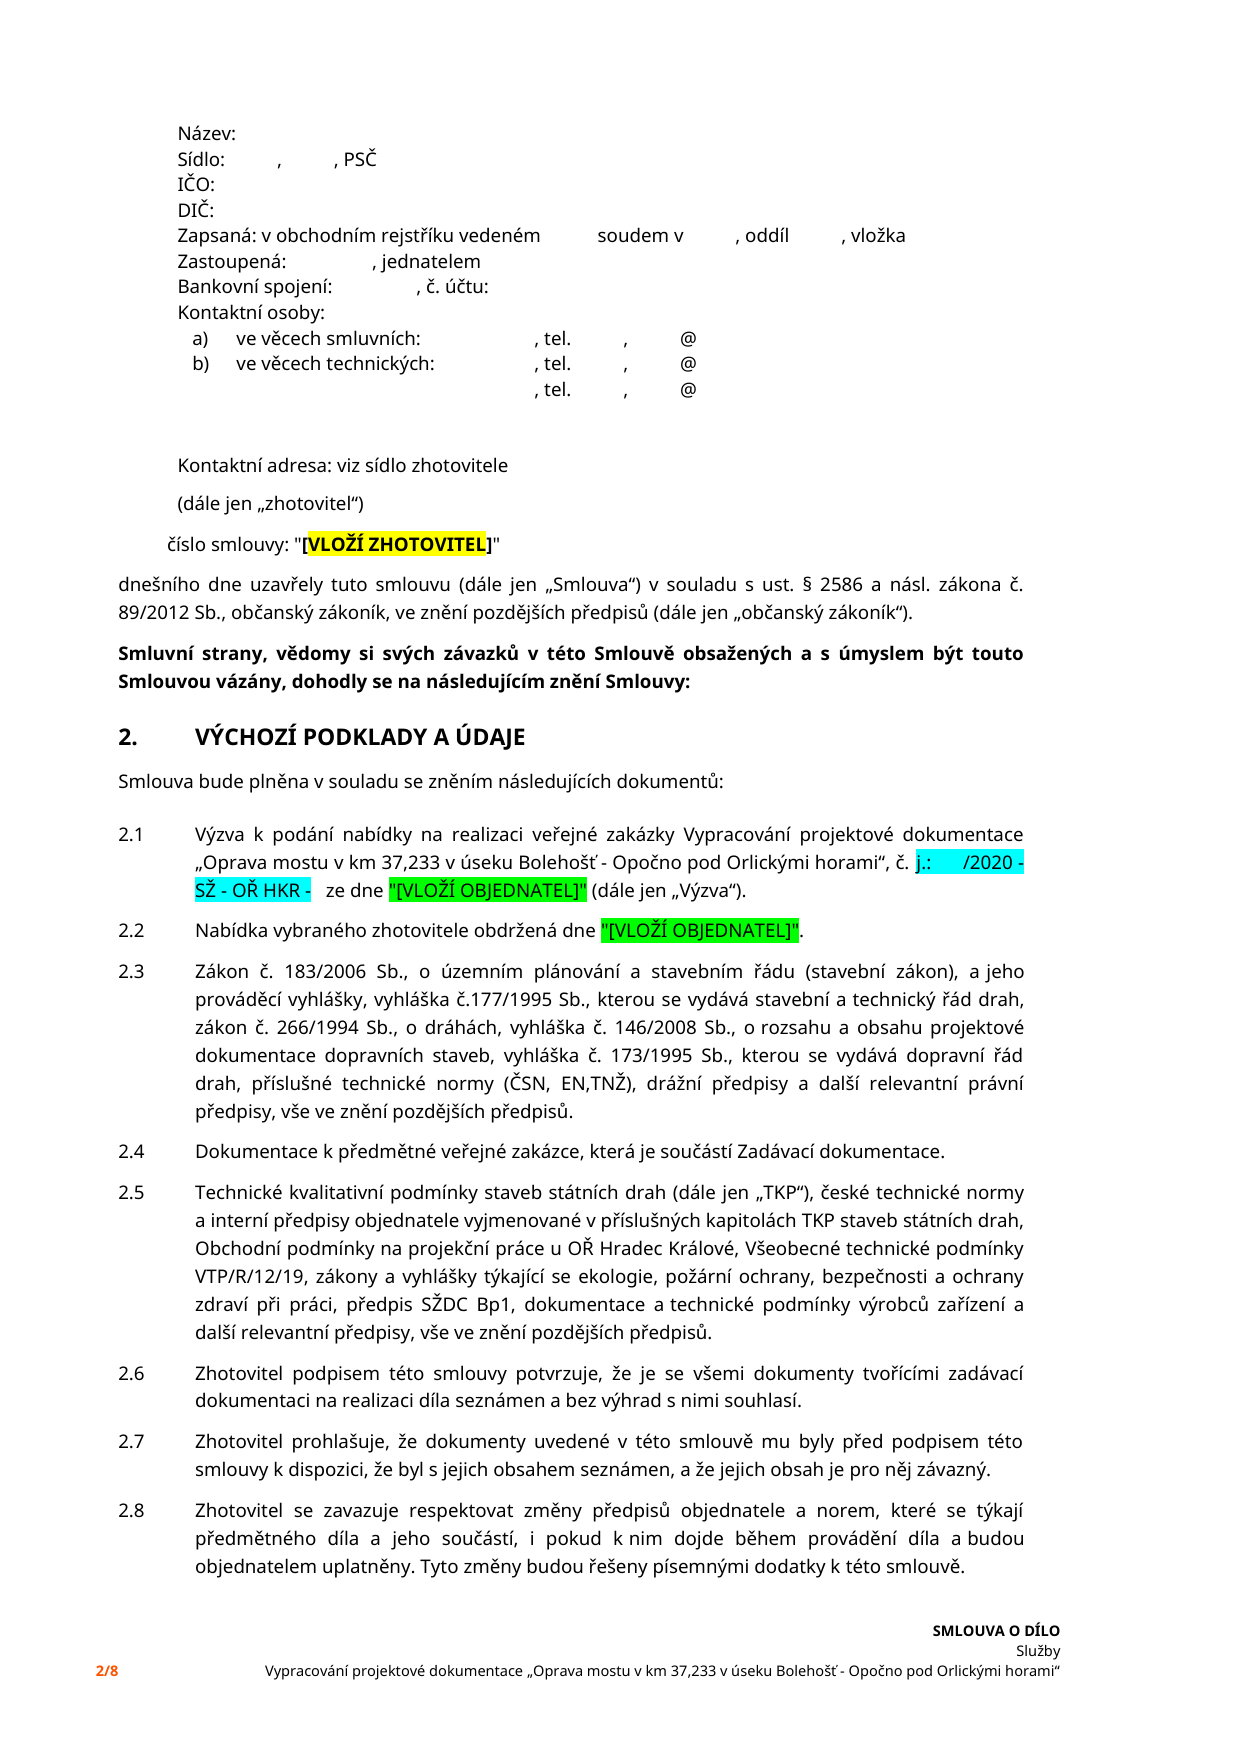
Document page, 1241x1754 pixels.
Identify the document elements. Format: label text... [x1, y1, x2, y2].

text Nabídka vybraného zhotovitele obdržená dne "[VLOŽÍ OBJEDNATEL]". [118, 917, 1024, 943]
text Bankovní spojení: , č. účtu: [118, 274, 1024, 299]
text číslo smlouvy: "[VLOŽÍ ZHOTOVITEL]" [486, 531, 1024, 556]
text IČO: [118, 172, 1024, 197]
text Dokumentace k předmětné veřejné zakázce, která je součástí Zadávací dokumentace. [118, 1139, 1024, 1164]
text Kontaktní adresa: viz sídlo zhotovitele [118, 452, 1024, 478]
text Smluvní strany, vědomy si svých závazků v této Smlouvě obsažených a s úmyslem být touto Smlouvou vázány, dohodly se na následujícím znění Smlouvy: [118, 640, 1024, 693]
text Zapsaná: v obchodním rejstříku vedeném soudem v , oddíl , vložka [177, 223, 1024, 248]
text Technické kvalitativní podmínky staveb státních drah (dále jen „TKP“), české technické normy a interní předpisy objednatele vyjmenované v příslušných kapitolách TKP staveb státních drah, Obchodní podmínky na projekční práce u OŘ Hradec Králové, Všeobecné technické podmínky VTP/R/12/19, zákony a vyhlášky týkající se ekologie, požární ochrany, bezpečnosti a ochrany zdraví při práci, předpis SŽDC Bp1, dokumentace a technické podmínky výrobců zařízení a další relevantní předpisy, vše ve znění pozdějších předpisů. [118, 1179, 1024, 1345]
text (dále jen „zhotovitel“) [118, 490, 1024, 516]
text , tel. , @ [236, 376, 1024, 401]
text dnešního dne uzavřely tuto smlouvu (dále jen „Smlouva“) v souladu s ust. § 2586 a násl. zákona č. 89/2012 Sb., občanský zákoník, ve znění pozdějších předpisů (dále jen „občanský zákoník“). [118, 571, 1024, 625]
text Výzva k podání nabídky na realizaci veřejné zakázky Vypracování projektové dokumentace „Oprava mostu v km 37,233 v úseku Bolehošť - Opočno pod Orlickými horami“, č. j.: /2020 - SŽ - OŘ HKR - ze dne "[VLOŽÍ OBJEDNATEL]" (dále jen „Výzva“). [118, 821, 1024, 902]
text Zastoupená: , jednatelem [118, 248, 1024, 274]
text Sídlo: , , PSČ [118, 146, 1024, 172]
text Zhotovitel podpisem této smlouvy potvrzuje, že je se všemi dokumenty tvořícími zadávací dokumentaci na realizaci díla seznámen a bez výhrad s nimi souhlasí. [118, 1360, 1024, 1413]
text Název: [118, 121, 1024, 146]
text DIČ: [118, 197, 1024, 223]
text Zákon č. 183/2006 Sb., o územním plánování a stavebním řádu (stavební zákon), a jeho prováděcí vyhlášky, vyhláška č.177/1995 Sb., kterou se vydává stavební a technický řád drah, zákon č. 266/1994 Sb., o dráhách, vyhláška č. 146/2008 Sb., o rozsahu a obsahu projektové dokumentace dopravních staveb, vyhláška č. 173/1995 Sb., kterou se vydává dopravní řád drah, příslušné technické normy (ČSN, EN,TNŽ), drážní předpisy a další relevantní právní předpisy, vše ve znění pozdějších předpisů. [118, 958, 1024, 1124]
list ve věcech technických: , tel. , @ [192, 350, 1024, 376]
text Zhotovitel prohlašuje, že dokumenty uvedené v této smlouvě mu byly před podpisem této smlouvy k dispozici, že byl s jejich obsahem seznámen, a že jejich obsah je pro něj závazný. [118, 1428, 1024, 1482]
text Smlouva bude plněna v souladu se zněním následujících dokumentů: [118, 768, 1024, 793]
list ve věcech smluvních: , tel. , @ [192, 325, 1024, 350]
text Výchozí podklady a Údaje [118, 721, 1024, 752]
text Zhotovitel se zavazuje respektovat změny předpisů objednatele a norem, které se týkají předmětného díla a jeho součástí, i pokud k nim dojde během provádění díla a budou objednatelem uplatněny. Tyto změny budou řešeny písemnými dodatky k této smlouvě. [118, 1497, 1024, 1578]
text Kontaktní osoby: [118, 299, 1024, 325]
text číslo smlouvy: "[VLOŽÍ ZHOTOVITEL]" [118, 531, 308, 556]
